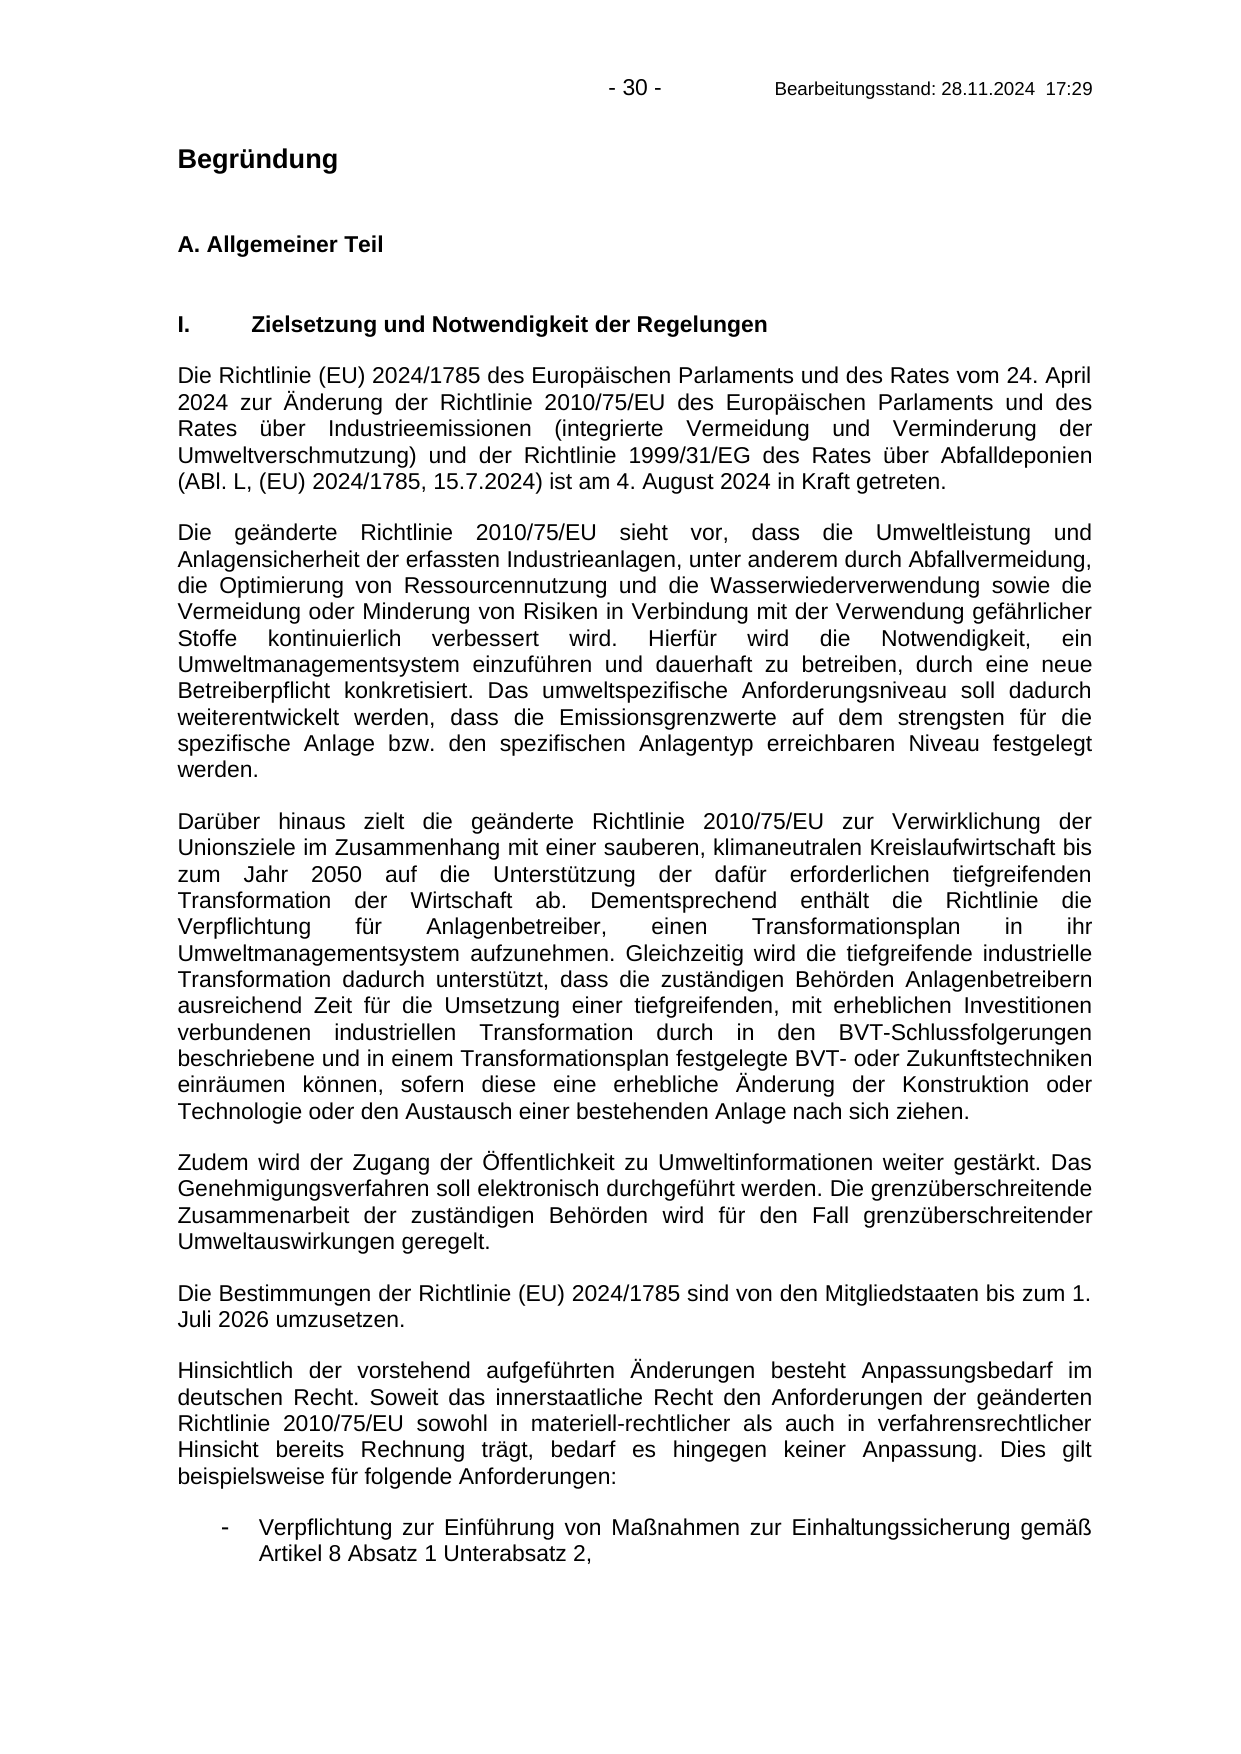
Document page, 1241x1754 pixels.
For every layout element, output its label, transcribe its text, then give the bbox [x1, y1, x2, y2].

text Zudem wird der Zugang der Öffentlichkeit zu Umweltinformationen weiter gestärkt. Das Genehmigungsverfahren soll elektronisch durchgeführt werden. Die grenzüberschreitende Zusammenarbeit der zuständigen Behörden wird für den Fall grenzüberschreitender Umweltauswirkungen geregelt. [177, 1149, 1093, 1254]
text A. Allgemeiner Teil [177, 231, 1093, 257]
text Hinsichtlich der vorstehend aufgeführten Änderungen besteht Anpassungsbedarf im deutschen Recht. Soweit das innerstaatliche Recht den Anforderungen der geänderten Richtlinie 2010/75/EU sowohl in materiell-rechtlicher als auch in verfahrensrechtlicher Hinsicht bereits Rechnung trägt, bedarf es hingegen keiner Anpassung. Dies gilt beispielsweise für folgende Anforderungen: [177, 1357, 1093, 1489]
text Zielsetzung und Notwendigkeit der Regelungen [177, 311, 1093, 337]
text Darüber hinaus zielt die geänderte Richtlinie 2010/75/EU zur Verwirklichung der Unionsziele im Zusammenhang mit einer sauberen, klimaneutralen Kreislaufwirtschaft bis zum Jahr 2050 auf die Unterstützung der dafür erforderlichen tiefgreifenden Transformation der Wirtschaft ab. Dementsprechend enthält die Richtlinie die Verpflichtung für Anlagenbetreiber, einen Transformationsplan in ihr Umweltmanagementsystem aufzunehmen. Gleichzeitig wird die tiefgreifende industrielle Transformation dadurch unterstützt, dass die zuständigen Behörden Anlagenbetreibern ausreichend Zeit für die Umsetzung einer tiefgreifenden, mit erheblichen Investitionen verbundenen industriellen Transformation durch in den BVT-Schlussfolgerungen beschriebene und in einem Transformationsplan festgelegte BVT- oder Zukunftstechniken einräumen können, sofern diese eine erhebliche Änderung der Konstruktion oder Technologie oder den Austausch einer bestehenden Anlage nach sich ziehen. [177, 808, 1093, 1124]
text Begründung [177, 143, 1093, 174]
text Die geänderte Richtlinie 2010/75/EU sieht vor, dass die Umweltleistung und Anlagensicherheit der erfassten Industrieanlagen, unter anderem durch Abfallvermeidung, die Optimierung von Ressourcennutzung und die Wasserwiederverwendung sowie die Vermeidung oder Minderung von Risiken in Verbindung mit der Verwendung gefährlicher Stoffe kontinuierlich verbessert wird. Hierfür wird die Notwendigkeit, ein Umweltmanagementsystem einzuführen und dauerhaft zu betreiben, durch eine neue Betreiberpflicht konkretisiert. Das umweltspezifische Anforderungsniveau soll dadurch weiterentwickelt werden, dass die Emissionsgrenzwerte auf dem strengsten für die spezifische Anlage bzw. den spezifischen Anlagentyp erreichbaren Niveau festgelegt werden. [177, 519, 1093, 783]
list Verpflichtung zur Einführung von Maßnahmen zur Einhaltungssicherung gemäß Artikel 8 Absatz 1 Unterabsatz 2, [221, 1514, 1093, 1567]
text Die Bestimmungen der Richtlinie (EU) 2024/1785 sind von den Mitgliedstaaten bis zum 1. Juli 2026 umzusetzen. [177, 1279, 1093, 1332]
text Die Richtlinie (EU) 2024/1785 des Europäischen Parlaments und des Rates vom 24. April 2024 zur Änderung der Richtlinie 2010/75/EU des Europäischen Parlaments und des Rates über Industrieemissionen (integrierte Vermeidung und Verminderung der Umweltverschmutzung) und der Richtlinie 1999/31/EG des Rates über Abfalldeponien (ABl. L, (EU) 2024/1785, 15.7.2024) ist am 4. August 2024 in Kraft getreten. [177, 362, 1093, 494]
